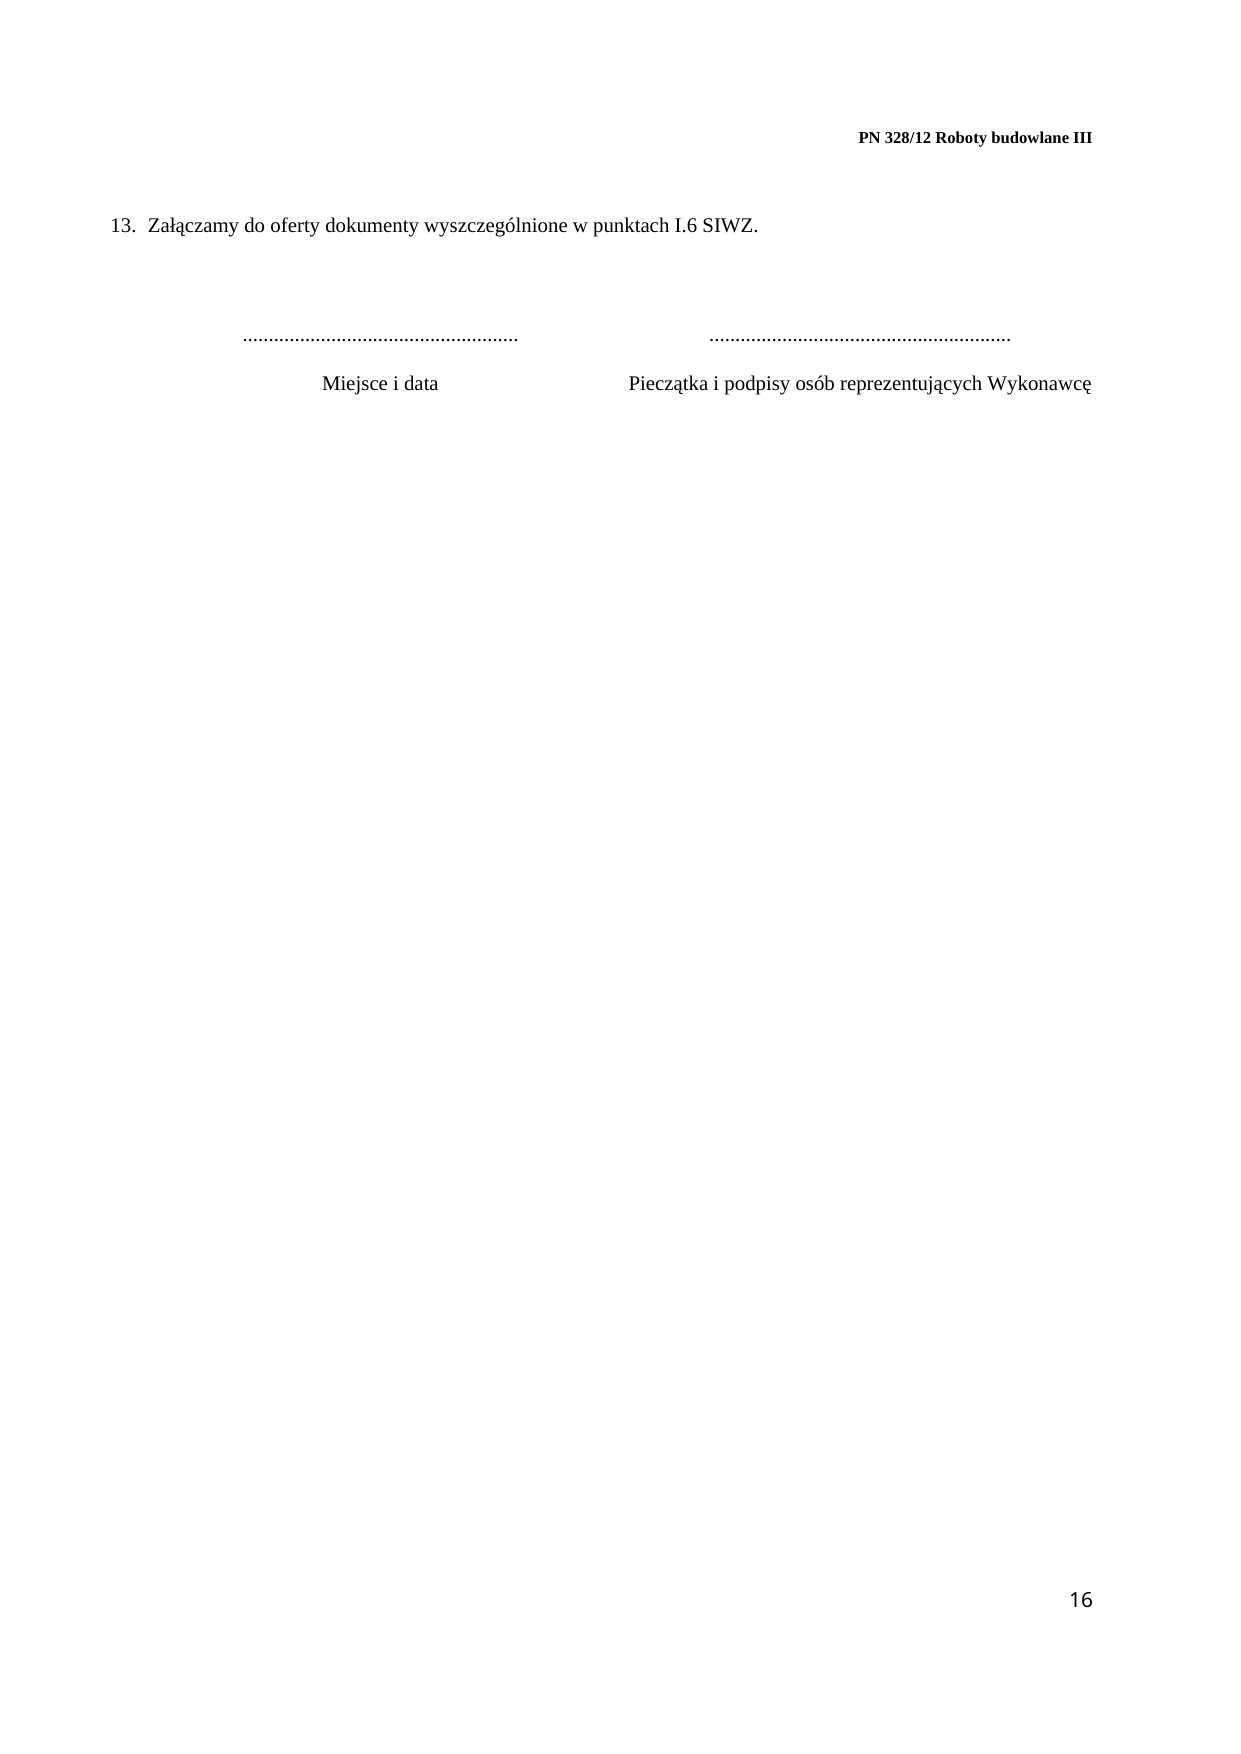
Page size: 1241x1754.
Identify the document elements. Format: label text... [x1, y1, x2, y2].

list Załączamy do oferty dokumenty wyszczególnione w punktach I.6 SIWZ. [110, 213, 1093, 237]
table_cell Miejsce i data [140, 358, 620, 406]
table_cell Pieczątka i podpisy osób reprezentujących Wykonawcę [620, 358, 1100, 406]
table_header ..................................................... [140, 309, 620, 358]
table_header .......................................................... [620, 309, 1100, 358]
